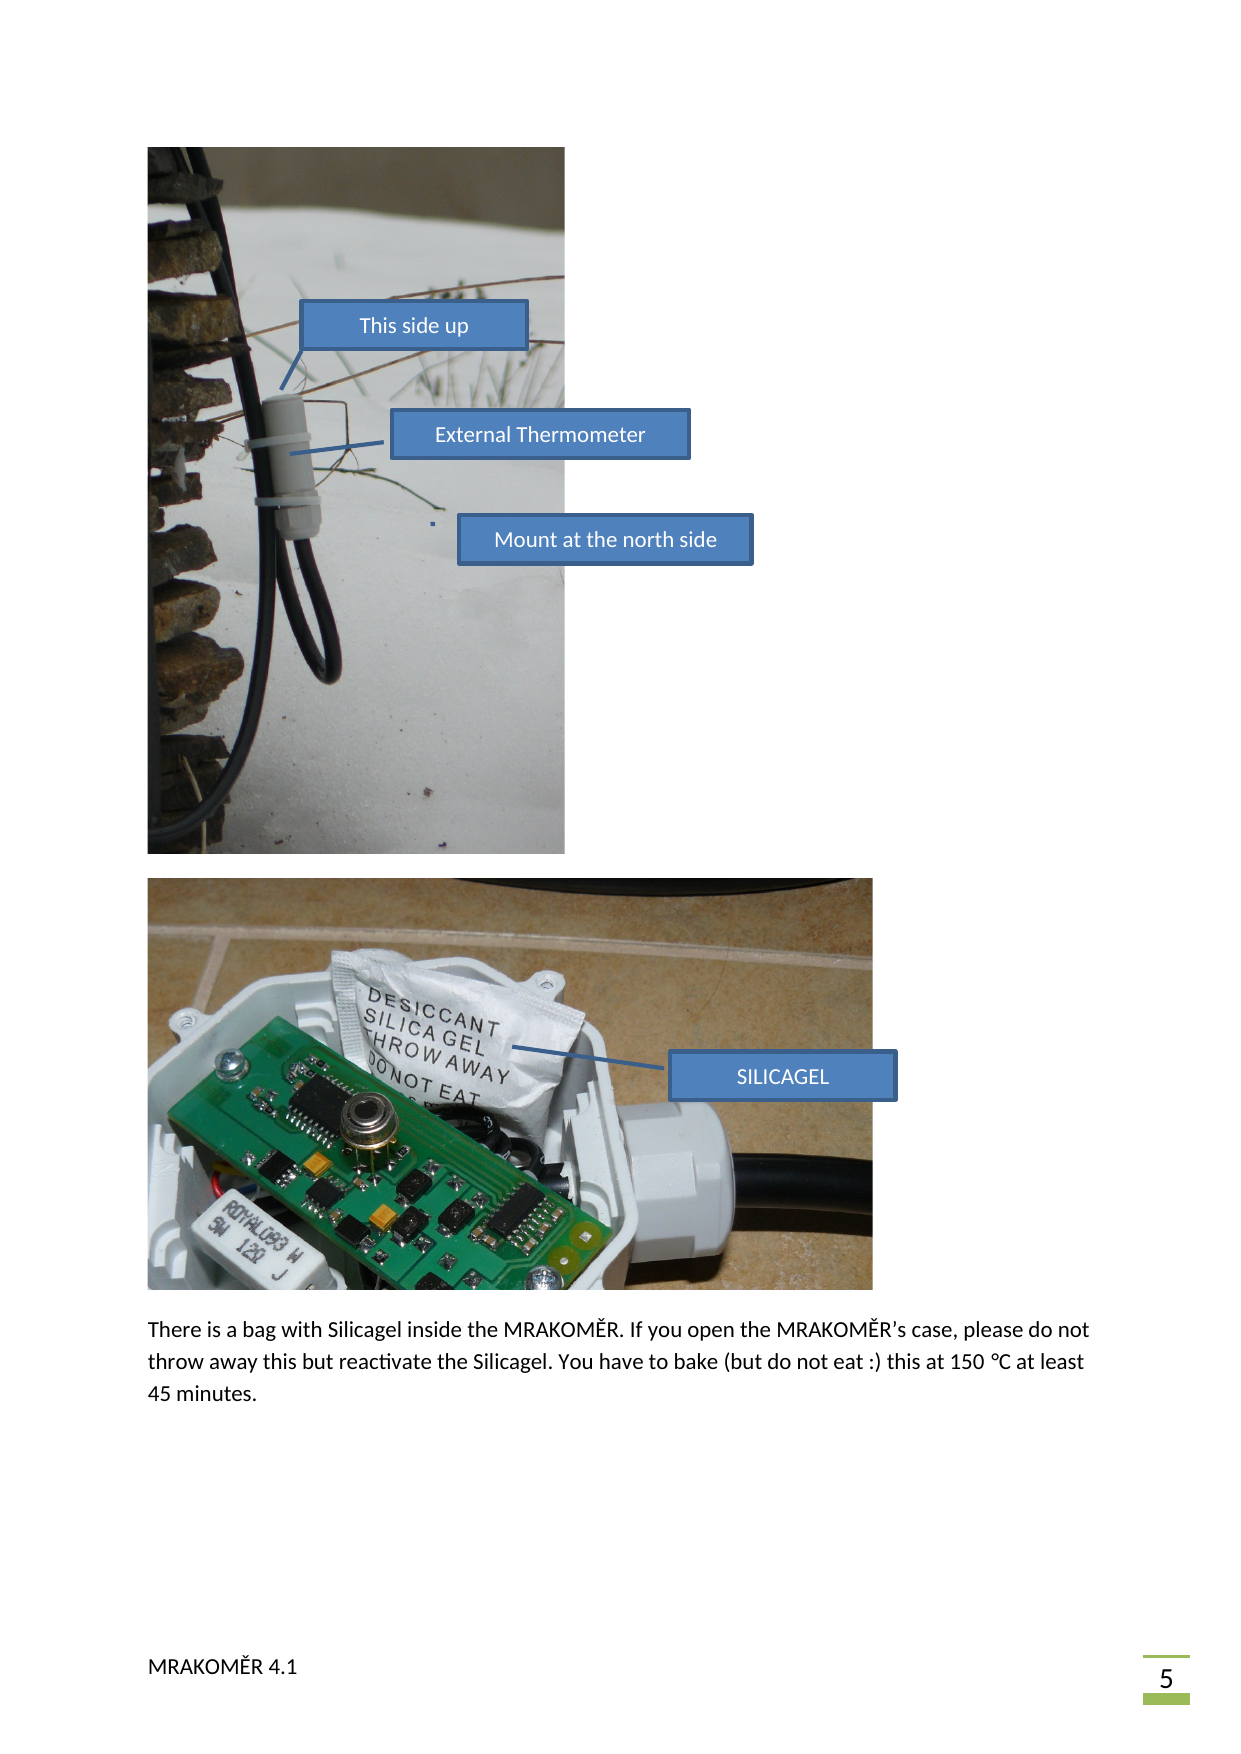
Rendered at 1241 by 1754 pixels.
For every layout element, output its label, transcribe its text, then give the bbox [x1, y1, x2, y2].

text There is a bag with Silicagel inside the MRAKOMĚR. If you open the MRAKOMĚR’s case, please do not throw away this but reactivate the Silicagel. You have to bake (but do not eat :) this at 150 °C at least 45 minutes. [148, 1315, 1093, 1407]
picture [147, 878, 873, 1290]
picture [147, 147, 565, 854]
